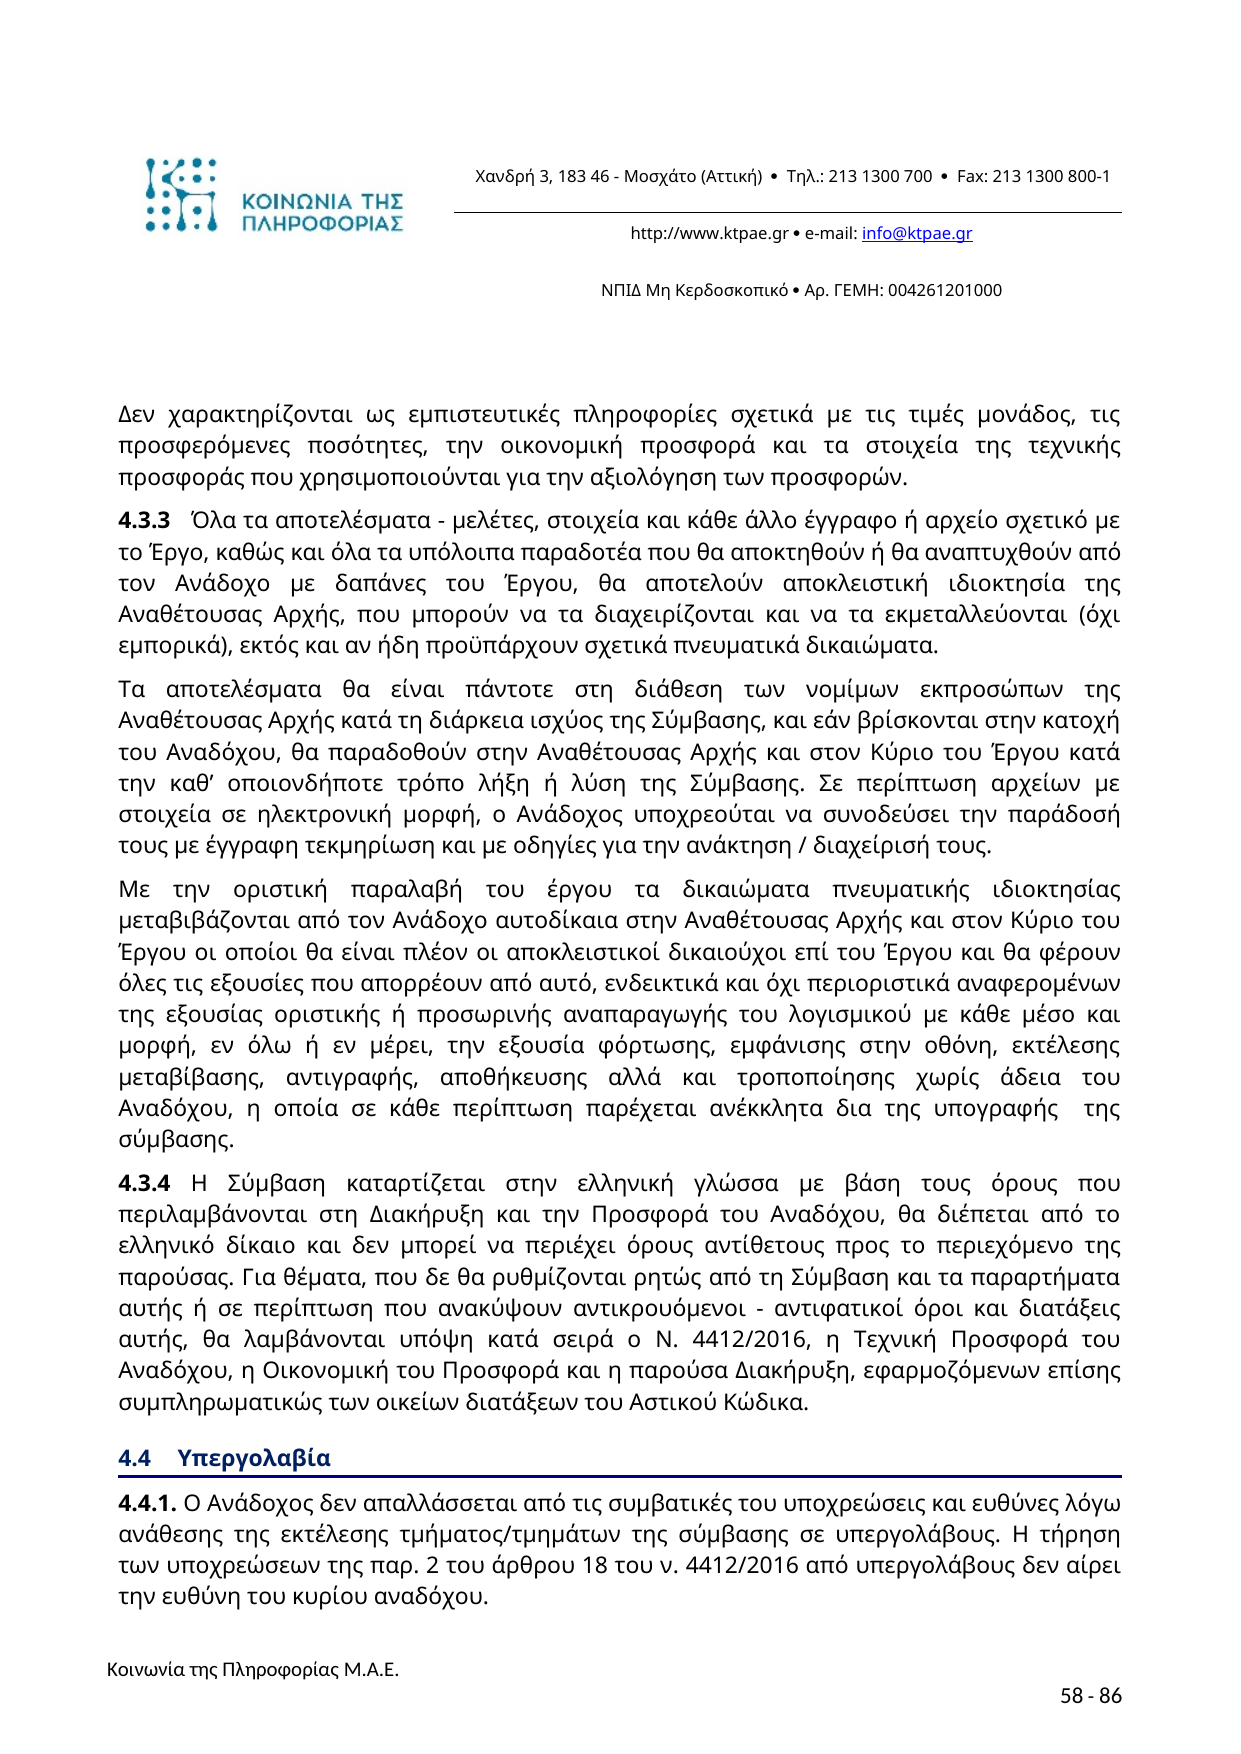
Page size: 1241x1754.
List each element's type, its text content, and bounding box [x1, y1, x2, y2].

text 4.3.4 Η Σύμβαση καταρτίζεται στην ελληνική γλώσσα με βάση τους όρους που περιλαμβάνονται στη Διακήρυξη και την Προσφορά του Αναδόχου, θα διέπεται από το ελληνικό δίκαιο και δεν μπορεί να περιέχει όρους αντίθετους προς το περιεχόμενο της παρούσας. Για θέματα, που δε θα ρυθμίζονται ρητώς από τη Σύμβαση και τα παραρτήματα αυτής ή σε περίπτωση που ανακύψουν αντικρουόμενοι - αντιφατικοί όροι και διατάξεις αυτής, θα λαμβάνονται υπόψη κατά σειρά ο Ν. 4412/2016, η Τεχνική Προσφορά του Αναδόχου, η Οικονομική του Προσφορά και η παρούσα Διακήρυξη, εφαρμοζόμενων επίσης συμπληρωματικώς των οικείων διατάξεων του Αστικού Κώδικα. [118, 1167, 1122, 1417]
text Δεν χαρακτηρίζονται ως εμπιστευτικές πληροφορίες σχετικά με τις τιμές μονάδος, τις προσφερόμενες ποσότητες, την οικονομική προσφορά και τα στοιχεία της τεχνικής προσφοράς που χρησιμοποιούνται για την αξιολόγηση των προσφορών. [118, 398, 1122, 492]
text 4.4.1. Ο Ανάδοχος δεν απαλλάσσεται από τις συμβατικές του υποχρεώσεις και ευθύνες λόγω ανάθεσης της εκτέλεσης τμήματος/τμημάτων της σύμβασης σε υπεργολάβους. Η τήρηση των υποχρεώσεων της παρ. 2 του άρθρου 18 του ν. 4412/2016 από υπεργολάβους δεν αίρει την ευθύνη του κυρίου αναδόχου. [118, 1487, 1122, 1612]
subtitle 4.4 Υπεργολαβία [118, 1442, 1122, 1475]
picture [140, 156, 408, 238]
text Τα αποτελέσματα θα είναι πάντοτε στη διάθεση των νομίμων εκπροσώπων της Αναθέτουσας Αρχής κατά τη διάρκεια ισχύος της Σύμβασης, και εάν βρίσκονται στην κατοχή του Αναδόχου, θα παραδοθούν στην Αναθέτουσας Αρχής και στον Κύριο του Έργου κατά την καθ’ οποιονδήποτε τρόπο λήξη ή λύση της Σύμβασης. Σε περίπτωση αρχείων με στοιχεία σε ηλεκτρονική μορφή, ο Ανάδοχος υποχρεούται να συνοδεύσει την παράδοσή τους με έγγραφη τεκμηρίωση και με οδηγίες για την ανάκτηση / διαχείρισή τους. [118, 673, 1122, 861]
text Με την οριστική παραλαβή του έργου τα δικαιώματα πνευματικής ιδιοκτησίας μεταβιβάζονται από τον Ανάδοχο αυτοδίκαια στην Αναθέτουσας Αρχής και στον Κύριο του Έργου οι οποίοι θα είναι πλέον οι αποκλειστικοί δικαιούχοι επί του Έργου και θα φέρουν όλες τις εξουσίες που απορρέουν από αυτό, ενδεικτικά και όχι περιοριστικά αναφερομένων της εξουσίας οριστικής ή προσωρινής αναπαραγωγής του λογισμικού με κάθε μέσο και μορφή, εν όλω ή εν μέρει, την εξουσία φόρτωσης, εμφάνισης στην οθόνη, εκτέλεσης μεταβίβασης, αντιγραφής, αποθήκευσης αλλά και τροποποίησης χωρίς άδεια του Αναδόχου, η οποία σε κάθε περίπτωση παρέχεται ανέκκλητα δια της υπογραφής της σύμβασης. [118, 873, 1122, 1154]
text 4.3.3 Όλα τα αποτελέσματα - μελέτες, στοιχεία και κάθε άλλο έγγραφο ή αρχείο σχετικό με το Έργο, καθώς και όλα τα υπόλοιπα παραδοτέα που θα αποκτηθούν ή θα αναπτυχθούν από τον Ανάδοχο με δαπάνες του Έργου, θα αποτελούν αποκλειστική ιδιοκτησία της Αναθέτουσας Αρχής, που μπορούν να τα διαχειρίζονται και να τα εκμεταλλεύονται (όχι εμπορικά), εκτός και αν ήδη προϋπάρχουν σχετικά πνευματικά δικαιώματα. [118, 504, 1122, 661]
